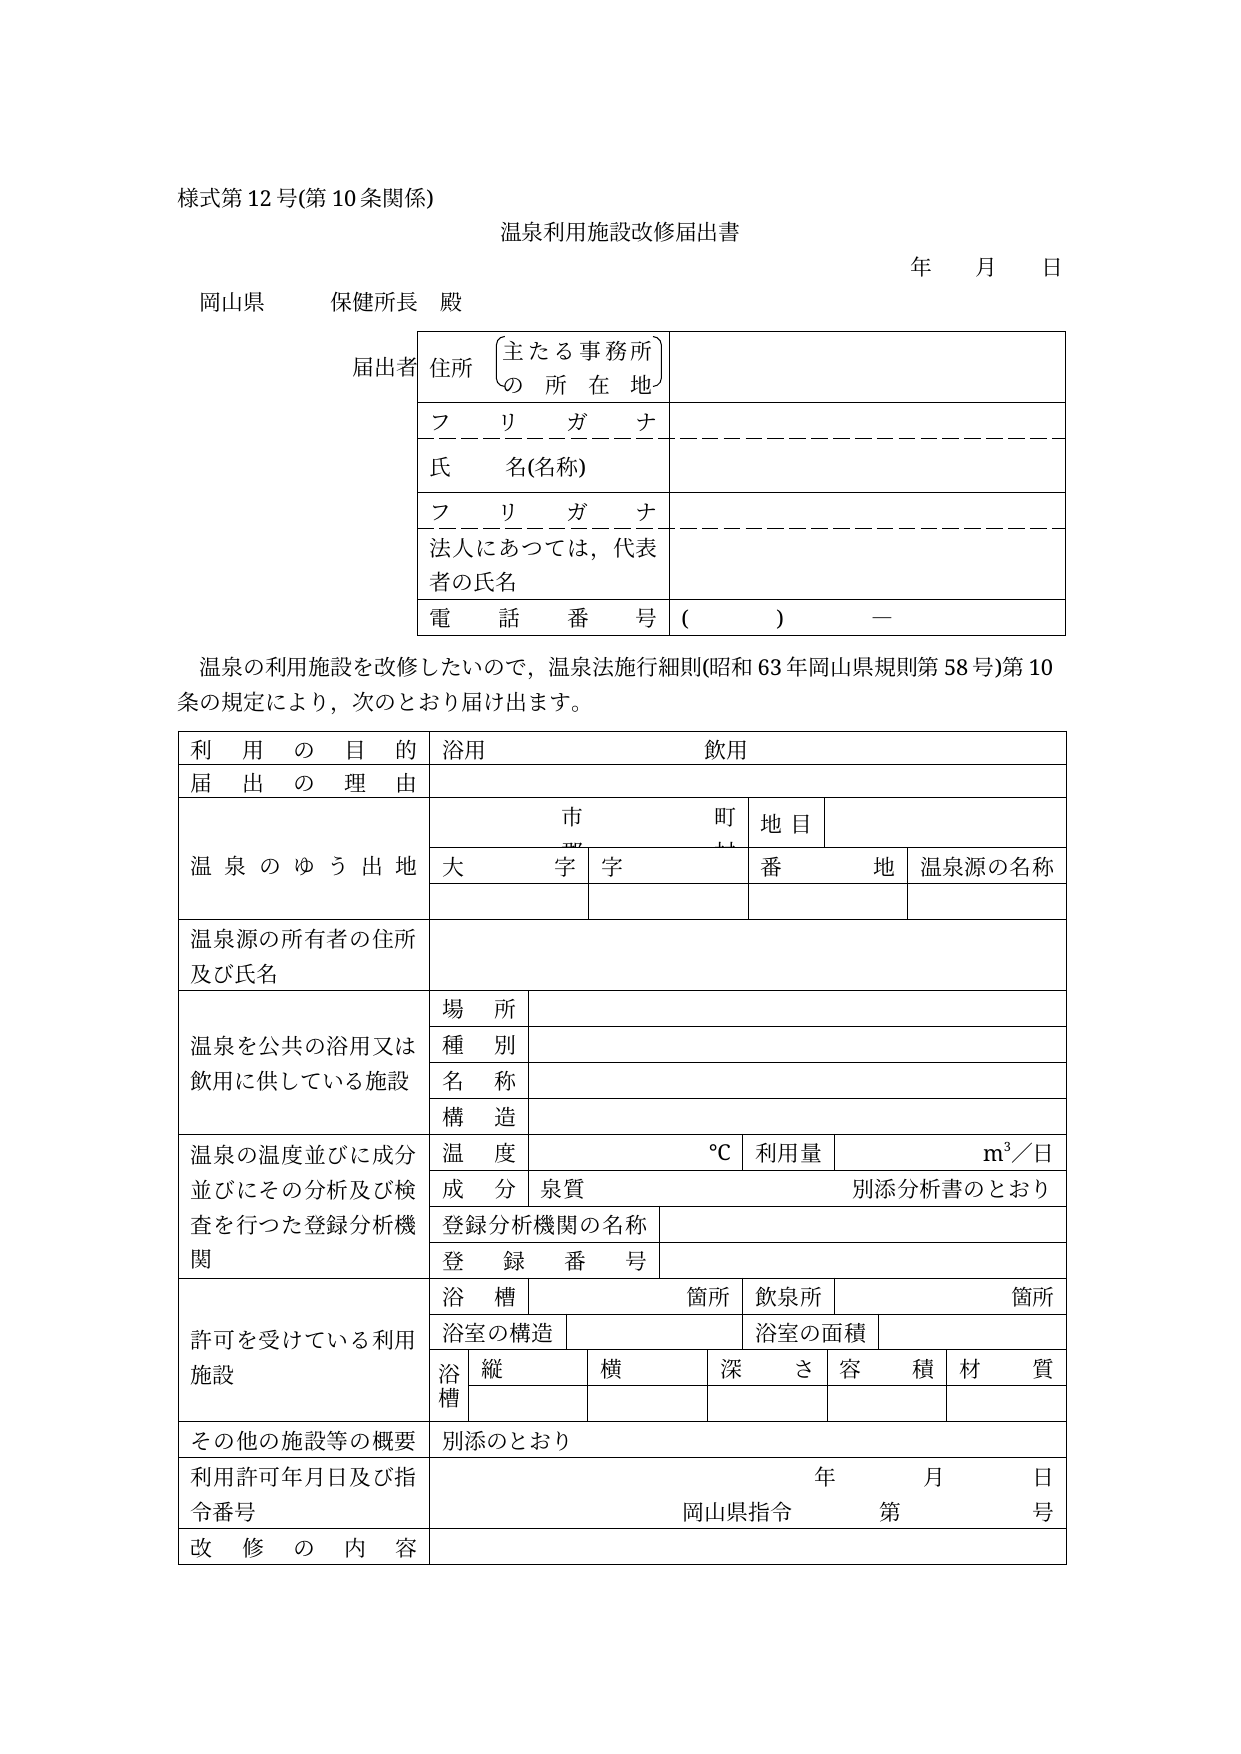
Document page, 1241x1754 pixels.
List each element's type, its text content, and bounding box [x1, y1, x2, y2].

table_cell [529, 1063, 1066, 1098]
table_cell 縦 [469, 1350, 587, 1385]
table_cell [660, 1243, 1066, 1277]
table_cell 温度 [430, 1135, 528, 1170]
table_cell [670, 493, 1065, 528]
table_cell 名称 [430, 1063, 528, 1098]
table_cell [879, 1315, 1066, 1349]
table_cell [430, 884, 588, 919]
table_cell 利用量 [743, 1135, 834, 1170]
table_cell m3／日 [835, 1135, 1066, 1170]
text 温泉利用施設改修届出書 [177, 214, 1063, 249]
table_cell 成分 [430, 1171, 528, 1206]
table_cell [529, 1099, 1066, 1134]
table_cell [588, 1386, 707, 1421]
table_cell [828, 1386, 946, 1421]
table_cell 別添のとおり [430, 1422, 1066, 1457]
table_cell 浴槽 [430, 1279, 528, 1313]
table_header 届出者 [177, 331, 417, 635]
table_header 住所 [418, 332, 502, 402]
table_cell 種別 [430, 1027, 528, 1062]
table_cell 飲泉所 [743, 1279, 834, 1313]
table_cell [430, 1529, 1066, 1564]
table_cell 容積 [828, 1350, 946, 1385]
table_cell 登録番号 [430, 1243, 659, 1277]
table_cell 箇所 [835, 1279, 1066, 1313]
table_cell 深さ [708, 1350, 827, 1385]
table_cell 温泉を公共の浴用又は飲用に供している施設 [179, 991, 429, 1134]
text 岡山県 保健所長 殿 [177, 284, 1063, 319]
table_cell 温泉の温度並びに成分並びにその分析及び検査を行つた登録分析機関 [179, 1135, 429, 1277]
table_cell 大字 [430, 848, 588, 883]
table_cell [670, 403, 1065, 438]
table_cell 利用許可年月日及び指令番号 [179, 1458, 429, 1528]
table_cell 電話番号 [418, 600, 669, 635]
table_cell 場所 [430, 991, 528, 1026]
table_cell 届出の理由 [179, 765, 429, 797]
table_cell 温泉のゆう出地 [179, 798, 429, 919]
table_cell 登録分析機関の名称 [430, 1207, 659, 1242]
table_cell [825, 798, 1066, 847]
table_cell [430, 920, 1066, 990]
table_cell 温泉源の所有者の住所及び氏名 [179, 920, 429, 990]
table_cell [670, 528, 1065, 599]
table_cell 浴室の面積 [743, 1315, 878, 1349]
table_cell 浴槽 [430, 1350, 468, 1421]
table_cell 改修の内容 [179, 1529, 429, 1564]
table_header 主たる事務所の所在地 [502, 332, 669, 402]
table_cell 番地 [749, 848, 907, 883]
table_cell [947, 1386, 1066, 1421]
table_cell [529, 1027, 1066, 1062]
table_cell [708, 1386, 827, 1421]
table_cell 材質 [947, 1350, 1066, 1385]
table_cell 浴室の構造 [430, 1315, 566, 1349]
table_cell 市 町 郡 村 [430, 798, 748, 847]
table_cell 温泉源の名称 [908, 848, 1066, 883]
table_cell フリガナ [418, 403, 669, 438]
table_cell 許可を受けている利用施設 [179, 1279, 429, 1421]
table_cell 横 [588, 1350, 707, 1385]
table_header 浴用 飲用 [430, 732, 1066, 764]
table_cell 地目 [749, 798, 824, 847]
table_cell その他の施設等の概要 [179, 1422, 429, 1457]
table_cell 年 月 日 岡山県指令 第 号 [430, 1458, 1066, 1528]
table_cell 箇所 [529, 1279, 742, 1313]
table_cell [670, 438, 1065, 492]
table_cell ( ) ― [670, 600, 1065, 635]
table_cell [529, 991, 1066, 1026]
table_cell [469, 1386, 587, 1421]
table_cell [660, 1207, 1066, 1242]
table_cell [749, 884, 907, 919]
text 様式第12号(第10条関係) [177, 179, 1063, 214]
table_cell [908, 884, 1066, 919]
table_header 利用の目的 [179, 732, 429, 764]
text 年 月 日 [177, 249, 1063, 284]
table_cell [567, 1315, 742, 1349]
table_cell 法人にあつては，代表者の氏名 [418, 528, 669, 599]
table_cell フリガナ [418, 493, 669, 528]
table_header [670, 332, 1065, 402]
table_cell [589, 884, 748, 919]
text 温泉の利用施設を改修したいので，温泉法施行細則(昭和63年岡山県規則第58号)第10条の規定により，次のとおり届け出ます。 [177, 648, 1063, 718]
table_cell ℃ [529, 1135, 742, 1170]
table_cell 字 [589, 848, 748, 883]
table_cell 構造 [430, 1099, 528, 1134]
table_cell [430, 765, 1066, 797]
table_cell 泉質 別添分析書のとおり [529, 1171, 1066, 1206]
table_cell 氏名(名称) [418, 438, 669, 492]
